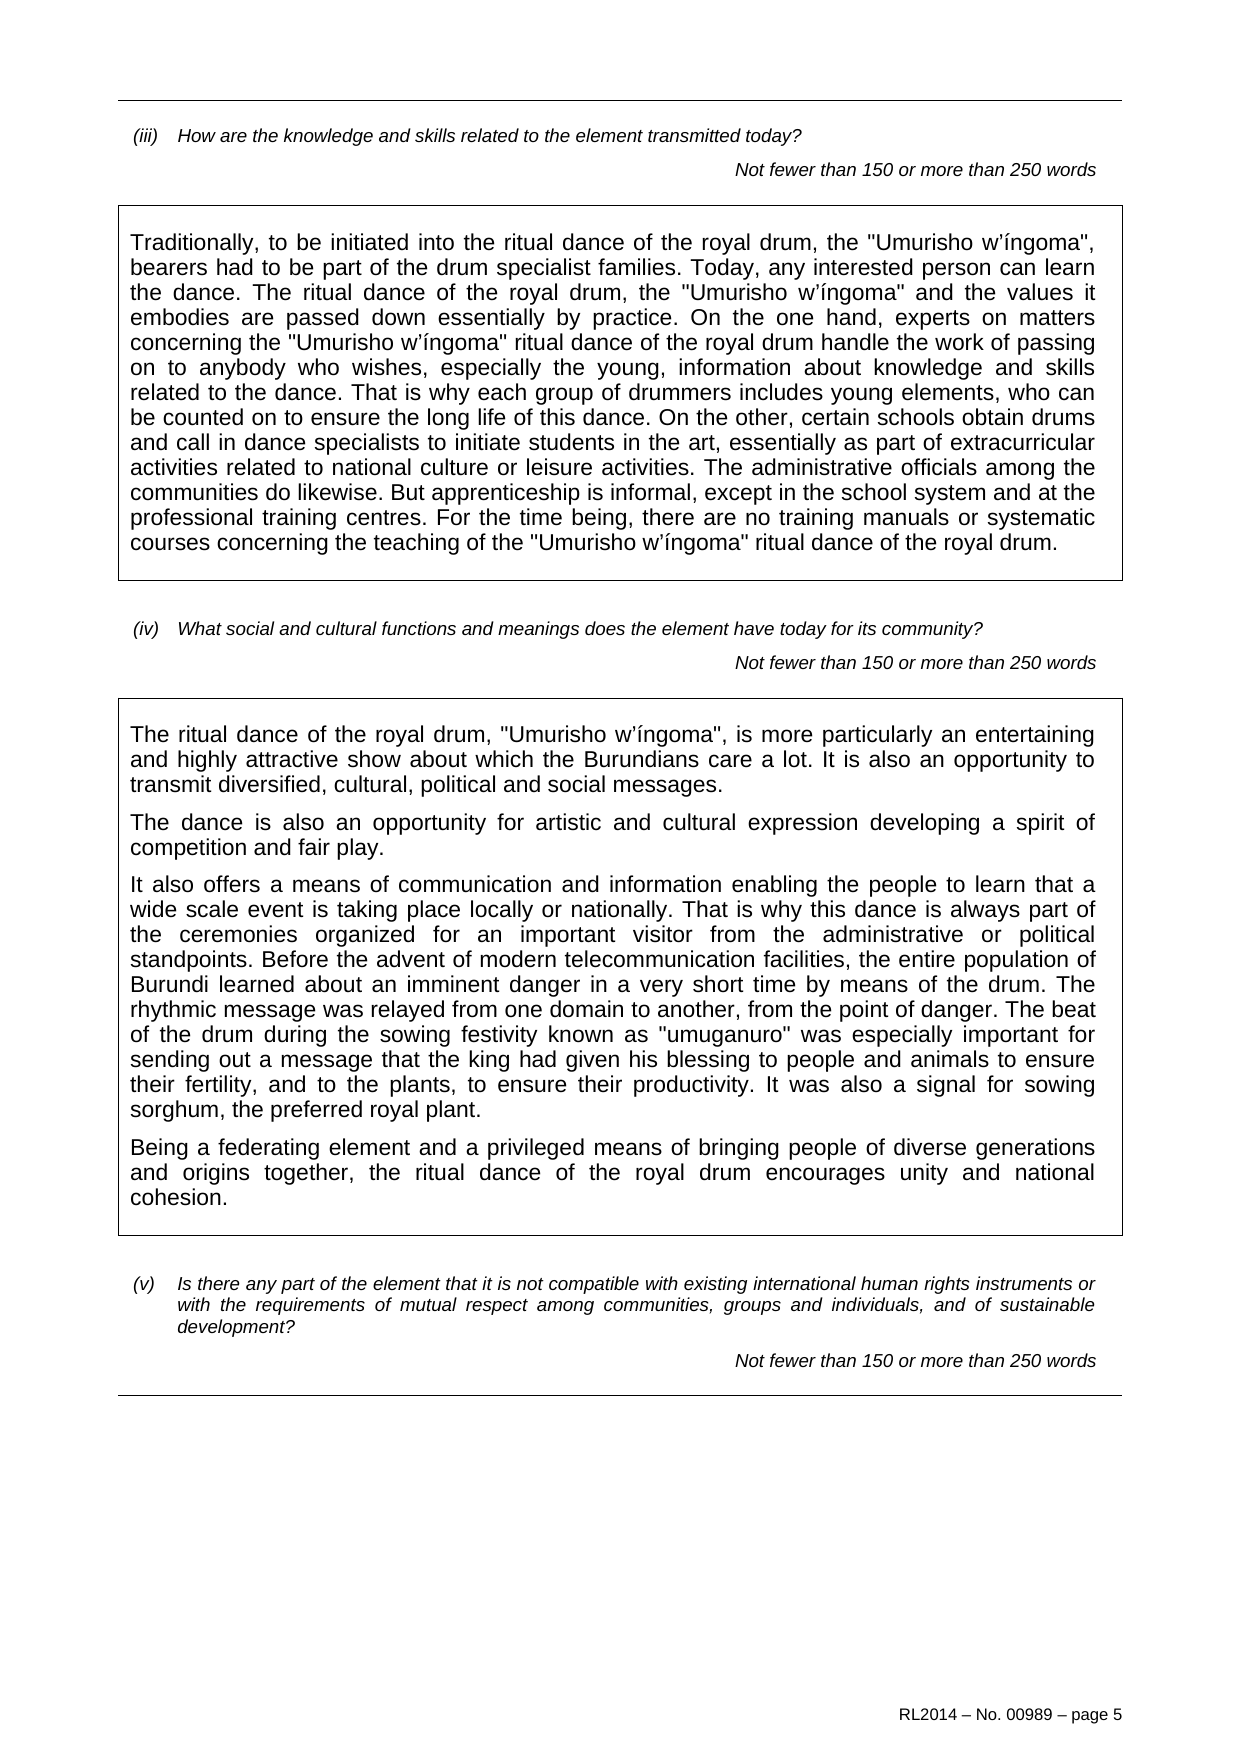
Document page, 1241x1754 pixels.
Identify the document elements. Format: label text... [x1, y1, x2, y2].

table_cell Is there any part of the element that it is not compatible with existing international human rights instruments or with the requirements of mutual respect among communities, groups and individuals, and of sustainable development? Not fewer than 150 or more than 250 words [118, 1236, 1122, 1395]
table_cell Traditionally, to be initiated into the ritual dance of the royal drum, the "Umurisho w’íngoma", bearers had to be part of the drum specialist families. Today, any interested person can learn the dance. The ritual dance of the royal drum, the "Umurisho w’íngoma" and the values it embodies are passed down essentially by practice. On the one hand, experts on matters concerning the "Umurisho w’íngoma" ritual dance of the royal drum handle the work of passing on to anybody who wishes, especially the young, information about knowledge and skills related to the dance. That is why each group of drummers includes young elements, who can be counted on to ensure the long life of this dance. On the other, certain schools obtain drums and call in dance specialists to initiate students in the art, essentially as part of extracurricular activities related to national culture or leisure activities. The administrative officials among the communities do likewise. But apprenticeship is informal, except in the school system and at the professional training centres. For the time being, there are no training manuals or systematic courses concerning the teaching of the "Umurisho w’íngoma" ritual dance of the royal drum. [119, 206, 1122, 580]
table_cell What social and cultural functions and meanings does the element have today for its community? Not fewer than 150 or more than 250 words [118, 581, 1122, 697]
table_cell The ritual dance of the royal drum, "Umurisho w’íngoma", is more particularly an entertaining and highly attractive show about which the Burundians care a lot. It is also an opportunity to transmit diversified, cultural, political and social messages. The dance is also an opportunity for artistic and cultural expression developing a spirit of competition and fair play. It also offers a means of communication and information enabling the people to learn that a wide scale event is taking place locally or nationally. That is why this dance is always part of the ceremonies organized for an important visitor from the administrative or political standpoints. Before the advent of modern telecommunication facilities, the entire population of Burundi learned about an imminent danger in a very short time by means of the drum. The rhythmic message was relayed from one domain to another, from the point of danger. The beat of the drum during the sowing festivity known as "umuganuro" was especially important for sending out a message that the king had given his blessing to people and animals to ensure their fertility, and to the plants, to ensure their productivity. It was also a signal for sowing sorghum, the preferred royal plant. Being a federating element and a privileged means of bringing people of diverse generations and origins together, the ritual dance of the royal drum encourages unity and national cohesion. [119, 699, 1122, 1234]
table_cell How are the knowledge and skills related to the element transmitted today? Not fewer than 150 or more than 250 words [118, 101, 1122, 205]
